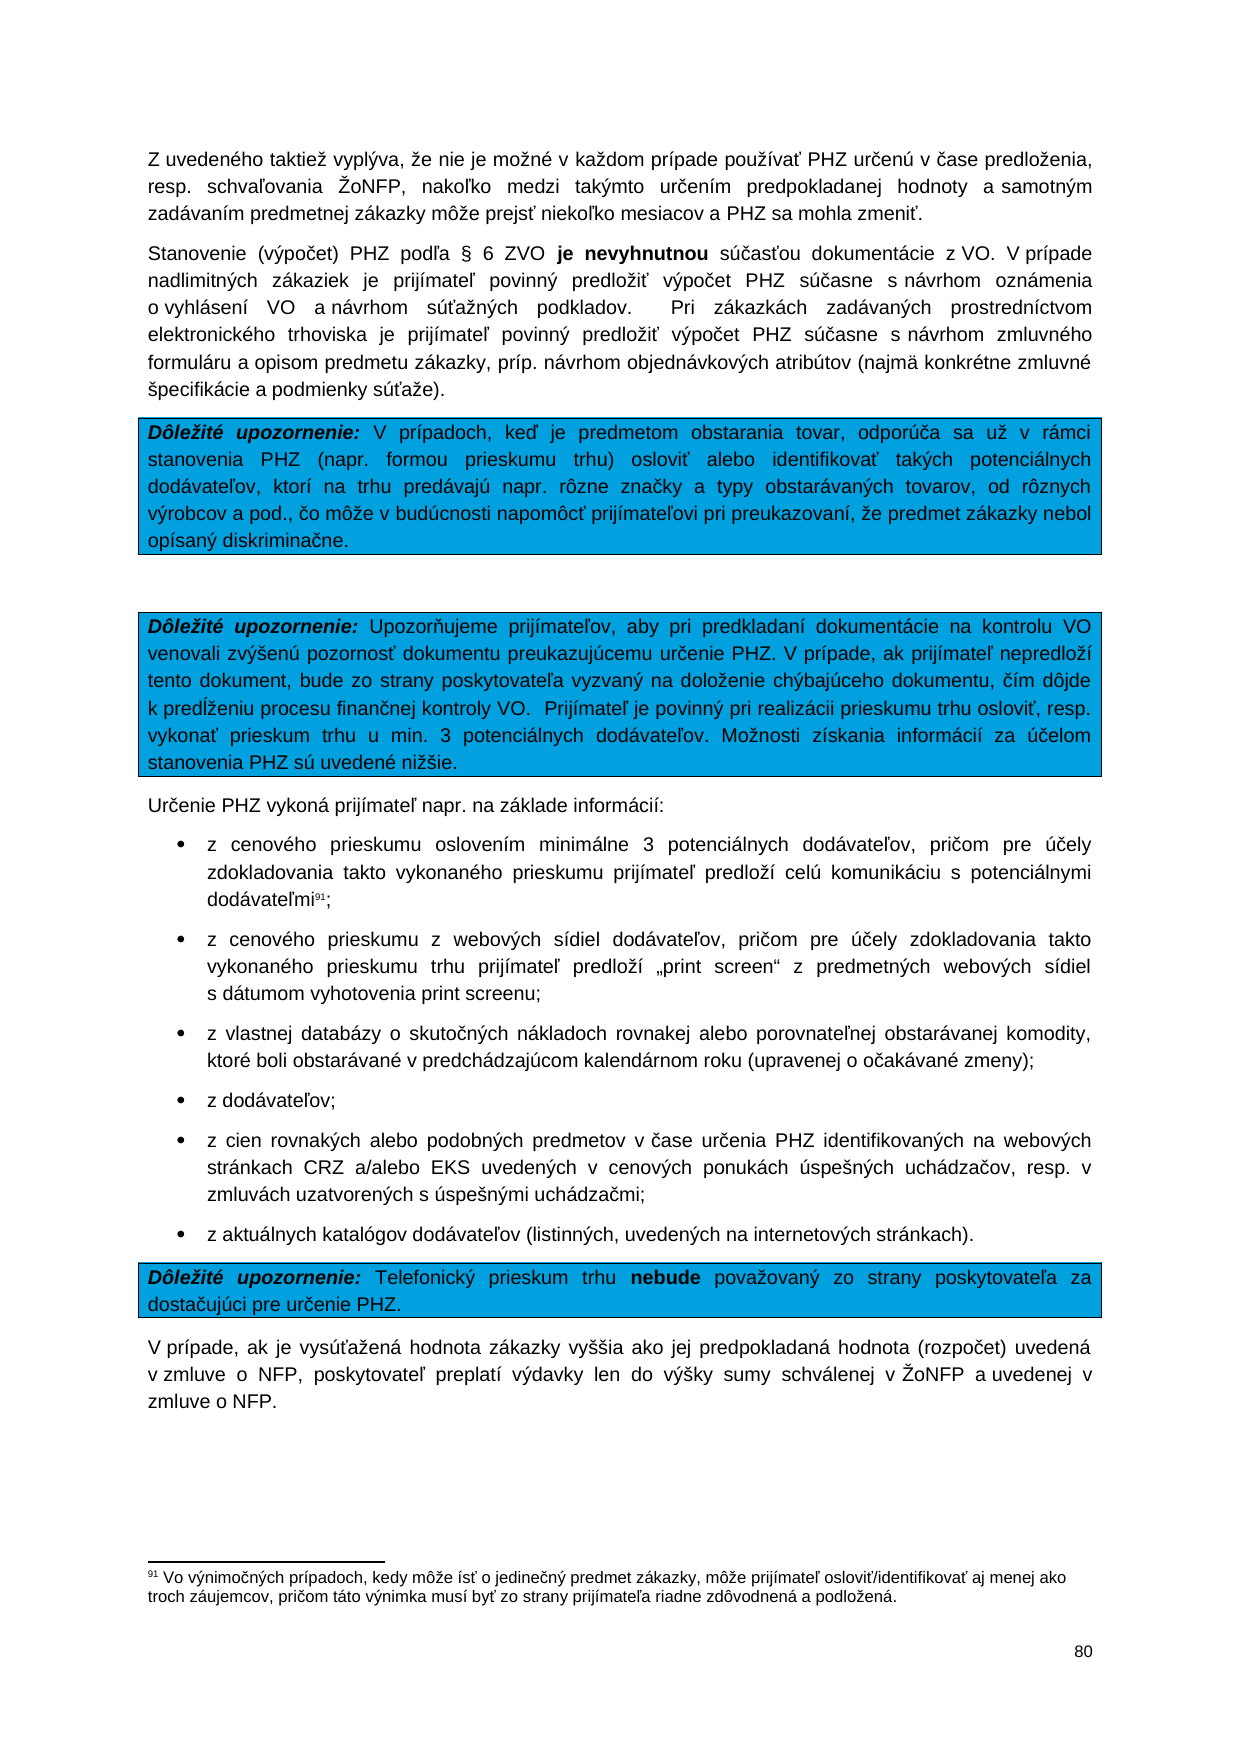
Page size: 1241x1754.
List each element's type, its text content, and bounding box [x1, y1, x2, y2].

text z cenového prieskumu z webových sídiel dodávateľov, pričom pre účely zdokladovania takto vykonaného prieskumu trhu prijímateľ predloží „print screen“ z predmetných webových sídiel s dátumom vyhotovenia print screenu; [177, 927, 1092, 1005]
text Dôležité upozornenie: Telefonický prieskum trhu nebude považovaný zo strany poskytovateľa za dostačujúci pre určenie PHZ. [139, 1264, 1101, 1317]
text z aktuálnych katalógov dodávateľov (listinných, uvedených na internetových stránkach). [177, 1223, 1092, 1245]
text Dôležité upozornenie: Upozorňujeme prijímateľov, aby pri predkladaní dokumentácie na kontrolu VO venovali zvýšenú pozornosť dokumentu preukazujúcemu určenie PHZ. V prípade, ak prijímateľ nepredloží tento dokument, bude zo strany poskytovateľa vyzvaný na doloženie chýbajúceho dokumentu, čím dôjde k predĺženiu procesu finančnej kontroly VO. Prijímateľ je povinný pri realizácii prieskumu trhu osloviť, resp. vykonať prieskum trhu u min. 3 potenciálnych dodávateľov. Možnosti získania informácií za účelom stanovenia PHZ sú uvedené nižšie. [139, 613, 1101, 776]
text Z uvedeného taktiež vyplýva, že nie je možné v každom prípade používať PHZ určenú v čase predloženia, resp. schvaľovania ŽoNFP, nakoľko medzi takýmto určením predpokladanej hodnoty a samotným zadávaním predmetnej zákazky môže prejsť niekoľko mesiacov a PHZ sa mohla zmeniť. [148, 148, 1092, 225]
text Dôležité upozornenie: V prípadoch, keď je predmetom obstarania tovar, odporúča sa už v rámci stanovenia PHZ (napr. formou prieskumu trhu) osloviť alebo identifikovať takých potenciálnych dodávateľov, ktorí na trhu predávajú napr. rôzne značky a typy obstarávaných tovarov, od rôznych výrobcov a pod., čo môže v budúcnosti napomôcť prijímateľovi pri preukazovaní, že predmet zákazky nebol opísaný diskriminačne. [139, 419, 1101, 554]
text z cenového prieskumu oslovením minimálne 3 potenciálnych dodávateľov, pričom pre účely zdokladovania takto vykonaného prieskumu prijímateľ predloží celú komunikáciu s potenciálnymi dodávateľmi; [177, 833, 1092, 911]
text z cien rovnakých alebo podobných predmetov v čase určenia PHZ identifikovaných na webových stránkach CRZ a/alebo EKS uvedených v cenových ponukách úspešných uchádzačov, resp. v zmluvách uzatvorených s úspešnými uchádzačmi; [177, 1128, 1092, 1206]
text Stanovenie (výpočet) PHZ podľa § 6 ZVO je nevyhnutnou súčasťou dokumentácie z VO. V prípade nadlimitných zákaziek je prijímateľ povinný predložiť výpočet PHZ súčasne s návrhom oznámenia o vyhlásení VO a návrhom súťažných podkladov. Pri zákazkách zadávaných prostredníctvom elektronického trhoviska je prijímateľ povinný predložiť výpočet PHZ súčasne s návrhom zmluvného formuláru a opisom predmetu zákazky, príp. návrhom objednávkových atribútov (najmä konkrétne zmluvné špecifikácie a podmienky súťaže). [148, 242, 1092, 400]
text z vlastnej databázy o skutočných nákladoch rovnakej alebo porovnateľnej obstarávanej komodity, ktoré boli obstarávané v predchádzajúcom kalendárnom roku (upravenej o očakávané zmeny); [177, 1022, 1092, 1072]
text Určenie PHZ vykoná prijímateľ napr. na základe informácií: [148, 794, 1092, 816]
text z dodávateľov; [177, 1089, 1092, 1111]
text V prípade, ak je vysúťažená hodnota zákazky vyššia ako jej predpokladaná hodnota (rozpočet) uvedená v zmluve o NFP, poskytovateľ preplatí výdavky len do výšky sumy schválenej v ŽoNFP a uvedenej v zmluve o NFP. [148, 1336, 1092, 1413]
